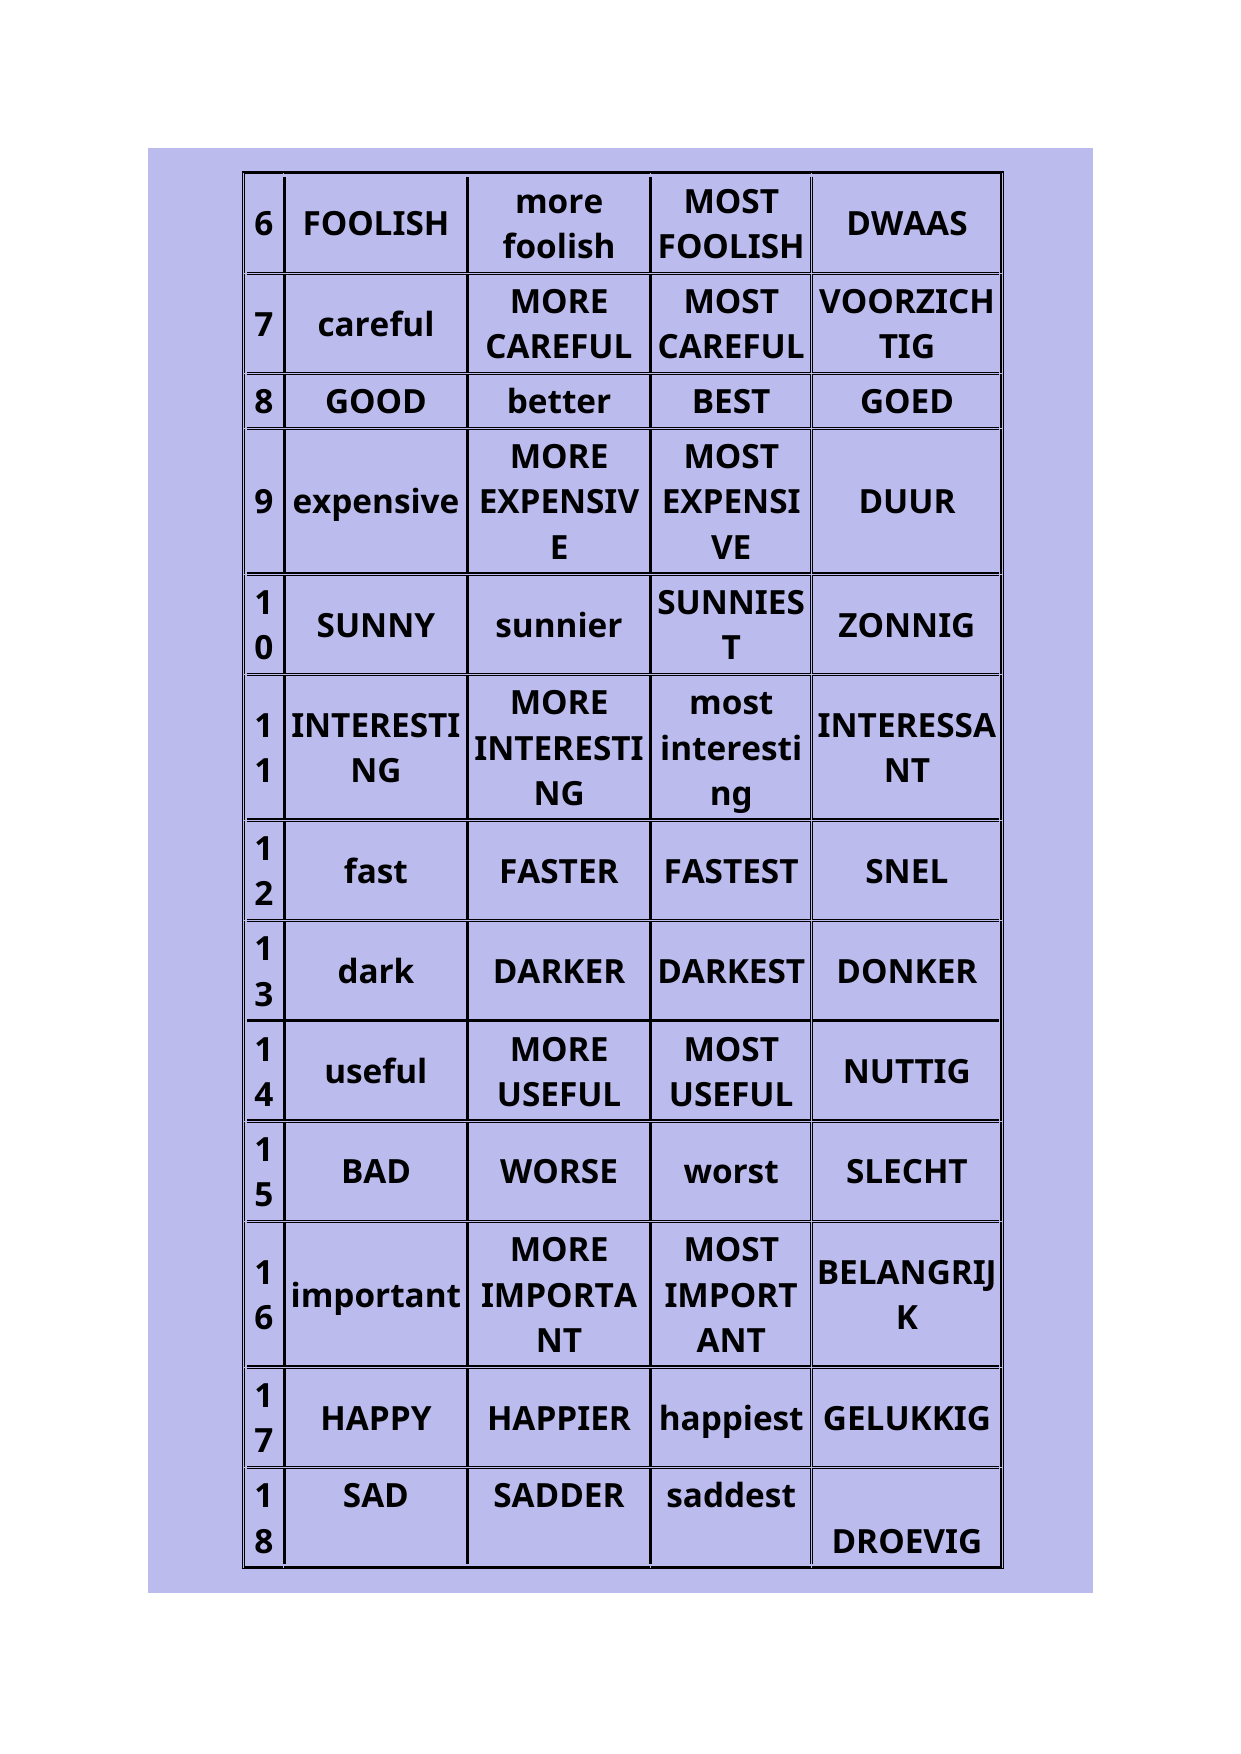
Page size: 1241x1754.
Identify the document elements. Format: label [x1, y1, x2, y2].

table_cell [148, 148, 1093, 1593]
